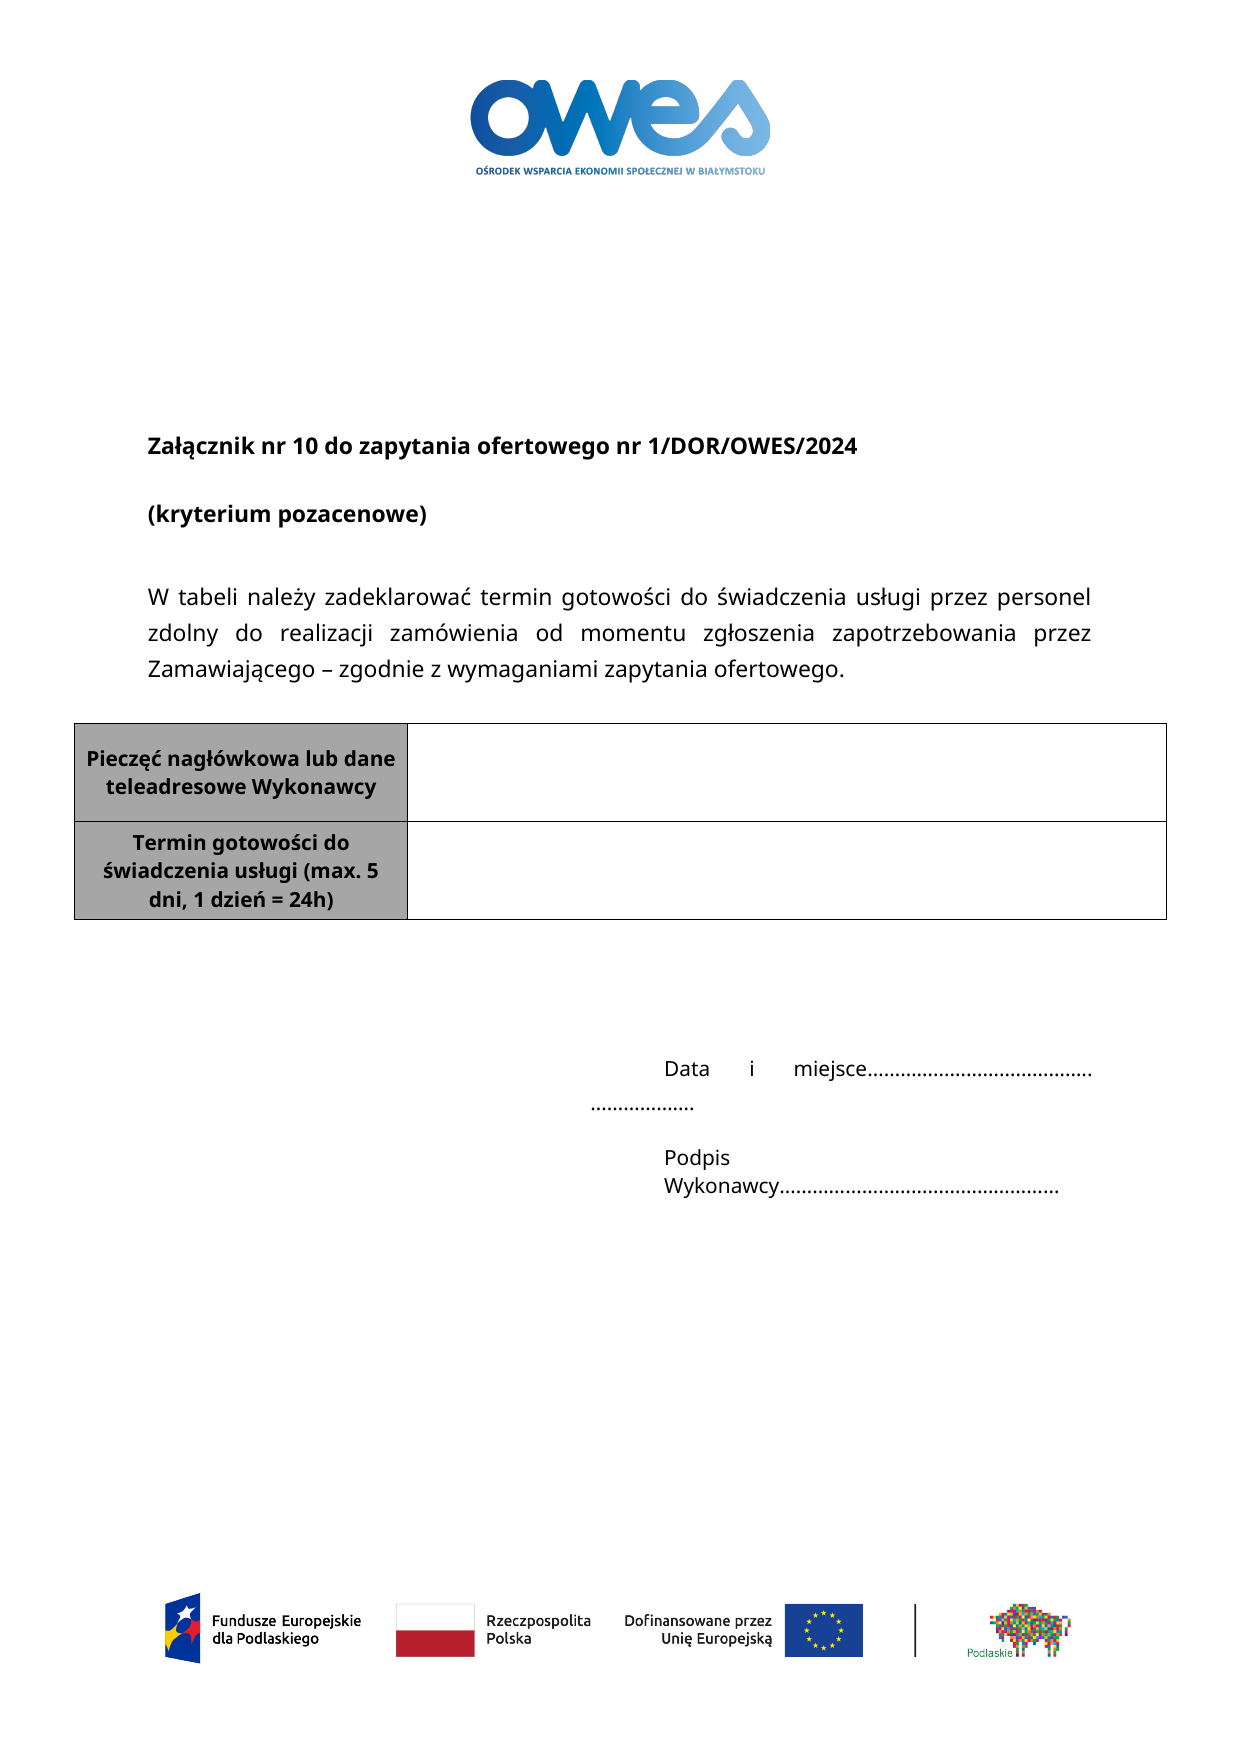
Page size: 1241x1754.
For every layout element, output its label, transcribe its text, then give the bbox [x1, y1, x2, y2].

table_header Pieczęć nagłówkowa lub dane teleadresowe Wykonawcy [75, 724, 407, 821]
text Podpis Wykonawcy…………………………………………… [664, 1143, 1093, 1199]
picture [147, 1578, 1093, 1681]
table_cell [408, 822, 1166, 919]
table_cell Termin gotowości do świadczenia usługi (max. 5 dni, 1 dzień = 24h) [75, 822, 407, 919]
picture [470, 80, 770, 175]
text W tabeli należy zadeklarować termin gotowości do świadczenia usługi przez personel zdolny do realizacji zamówienia od momentu zgłoszenia zapotrzebowania przez Zamawiającego – zgodnie z wymaganiami zapytania ofertowego. [148, 581, 1093, 684]
text (kryterium pozacenowe) [148, 498, 1093, 529]
text Data i miejsce…………………………………..………………. [590, 1049, 1093, 1116]
text Załącznik nr 10 do zapytania ofertowego nr 1/DOR/OWES/2024 [148, 430, 1093, 461]
table_header [408, 724, 1166, 821]
